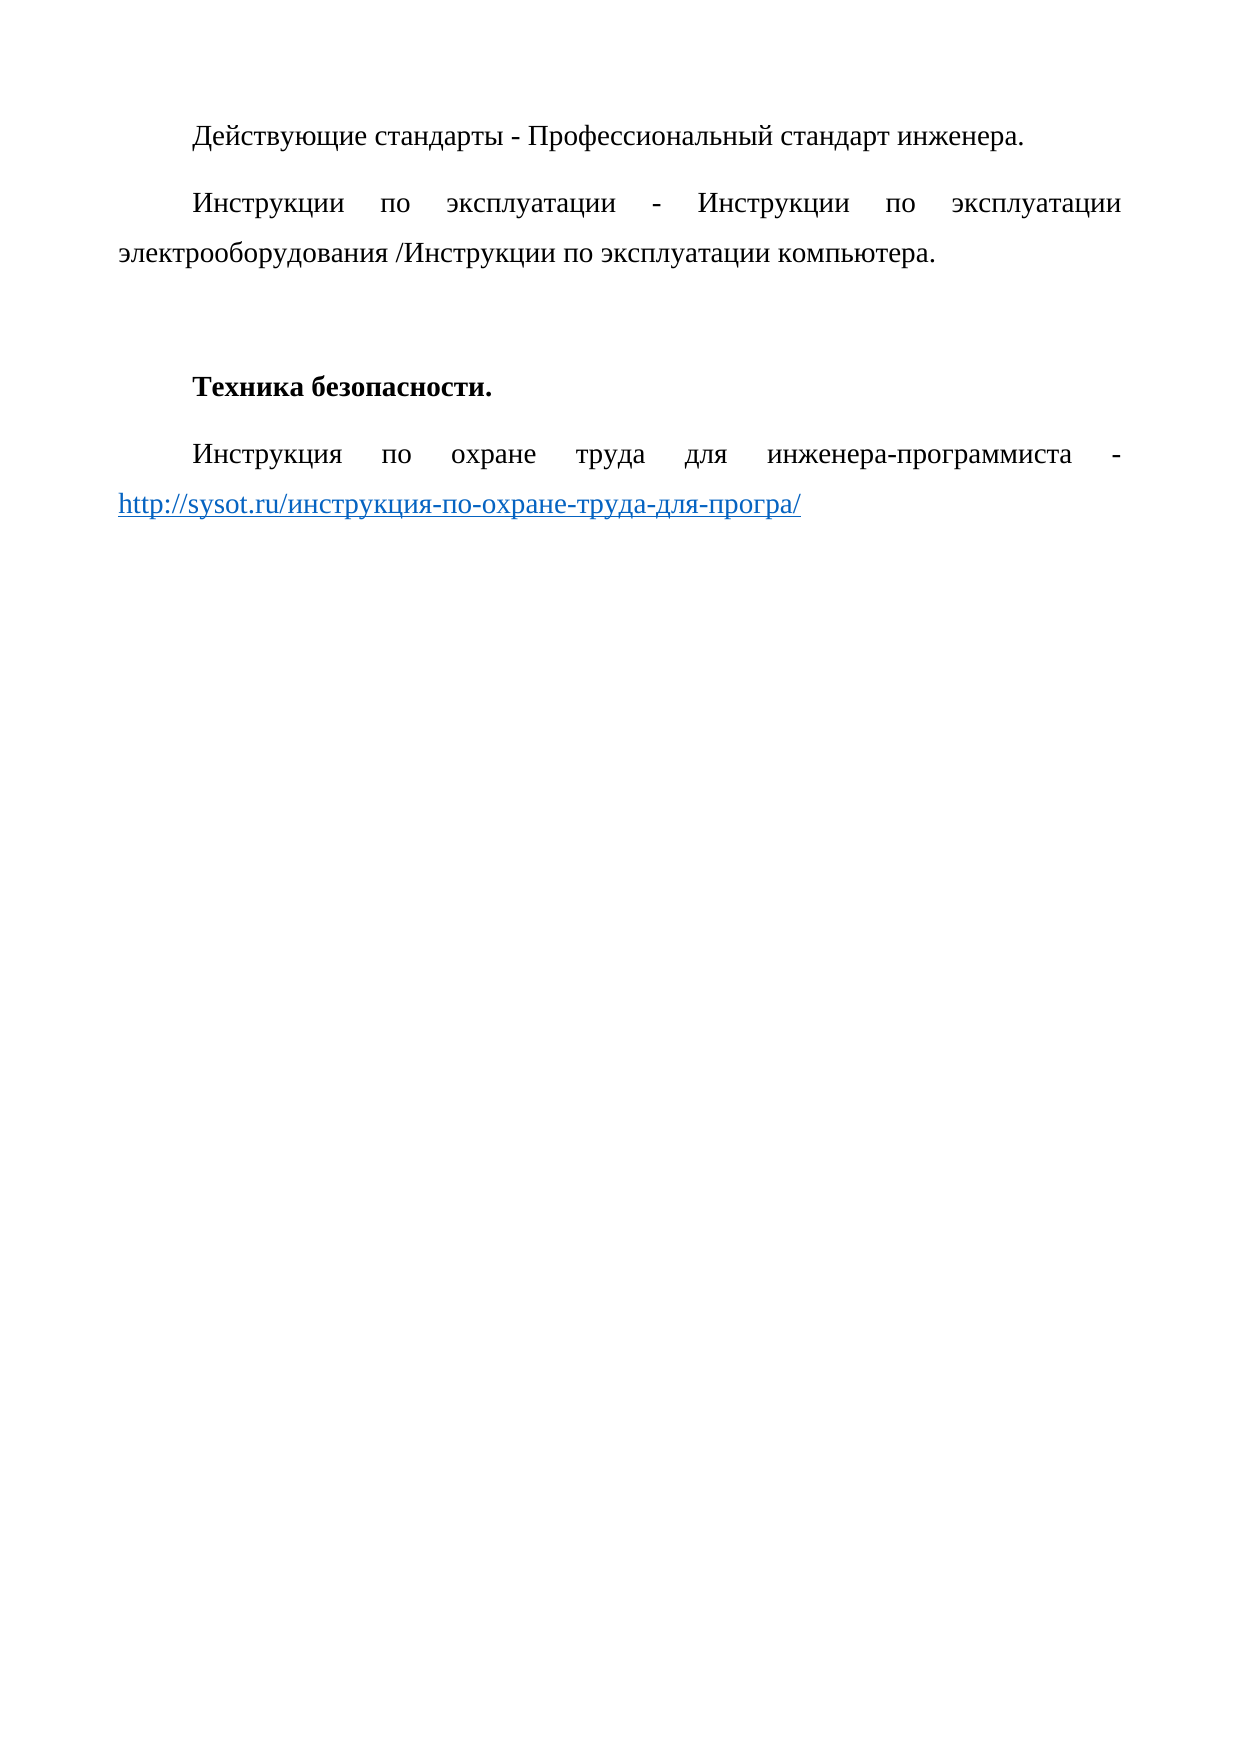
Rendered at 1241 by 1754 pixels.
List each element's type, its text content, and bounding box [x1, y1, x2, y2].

text Действующие стандарты - Профессиональный стандарт инженера. [118, 118, 1122, 152]
text Инструкция по охране труда для инженера-программиста - http://sysot.ru/инструкция-по-охране-труда-для-програ/ [118, 436, 1122, 520]
text Техника безопасности. [118, 369, 1122, 403]
text Инструкции по эксплуатации - Инструкции по эксплуатации электрооборудования /Инструкции по эксплуатации компьютера. [118, 185, 1122, 269]
